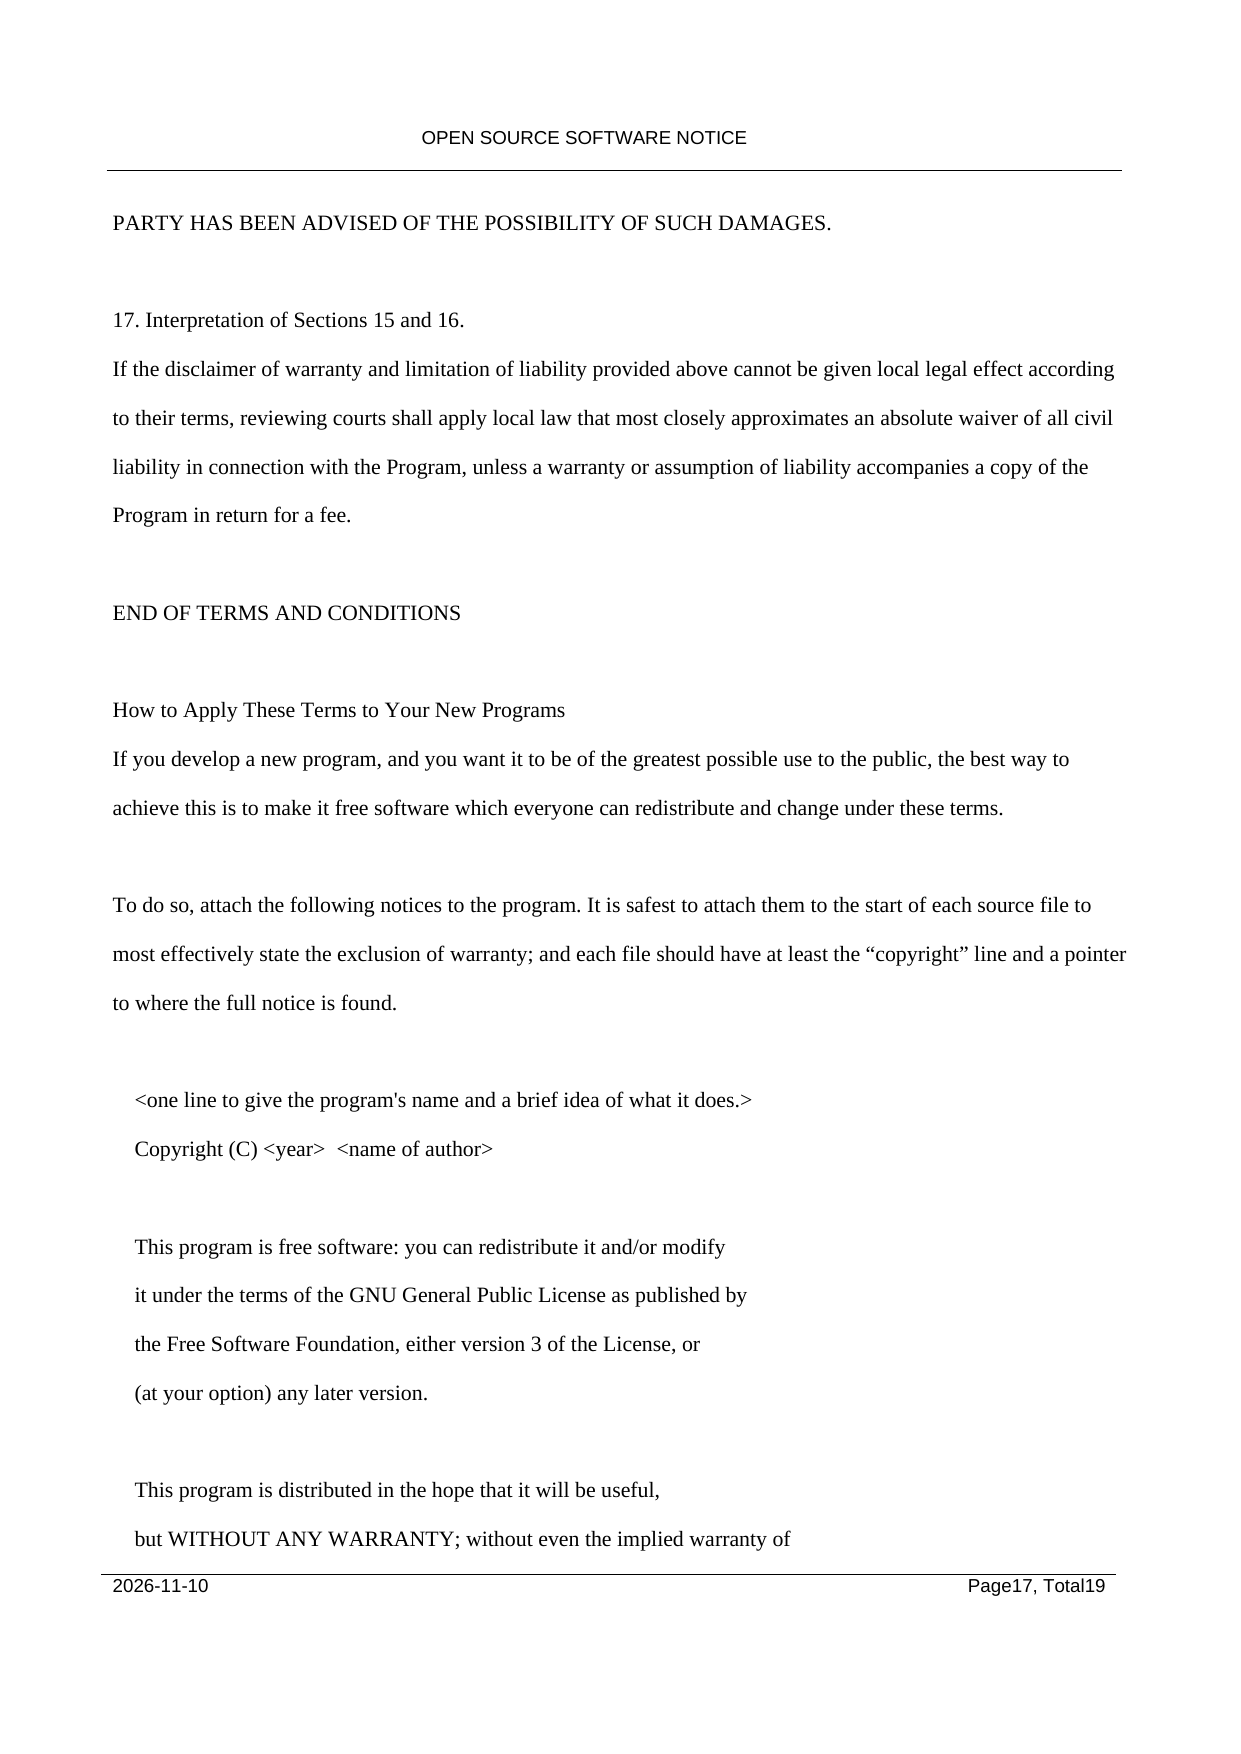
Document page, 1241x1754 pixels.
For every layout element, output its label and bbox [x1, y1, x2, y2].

text [112, 206, 1128, 1555]
